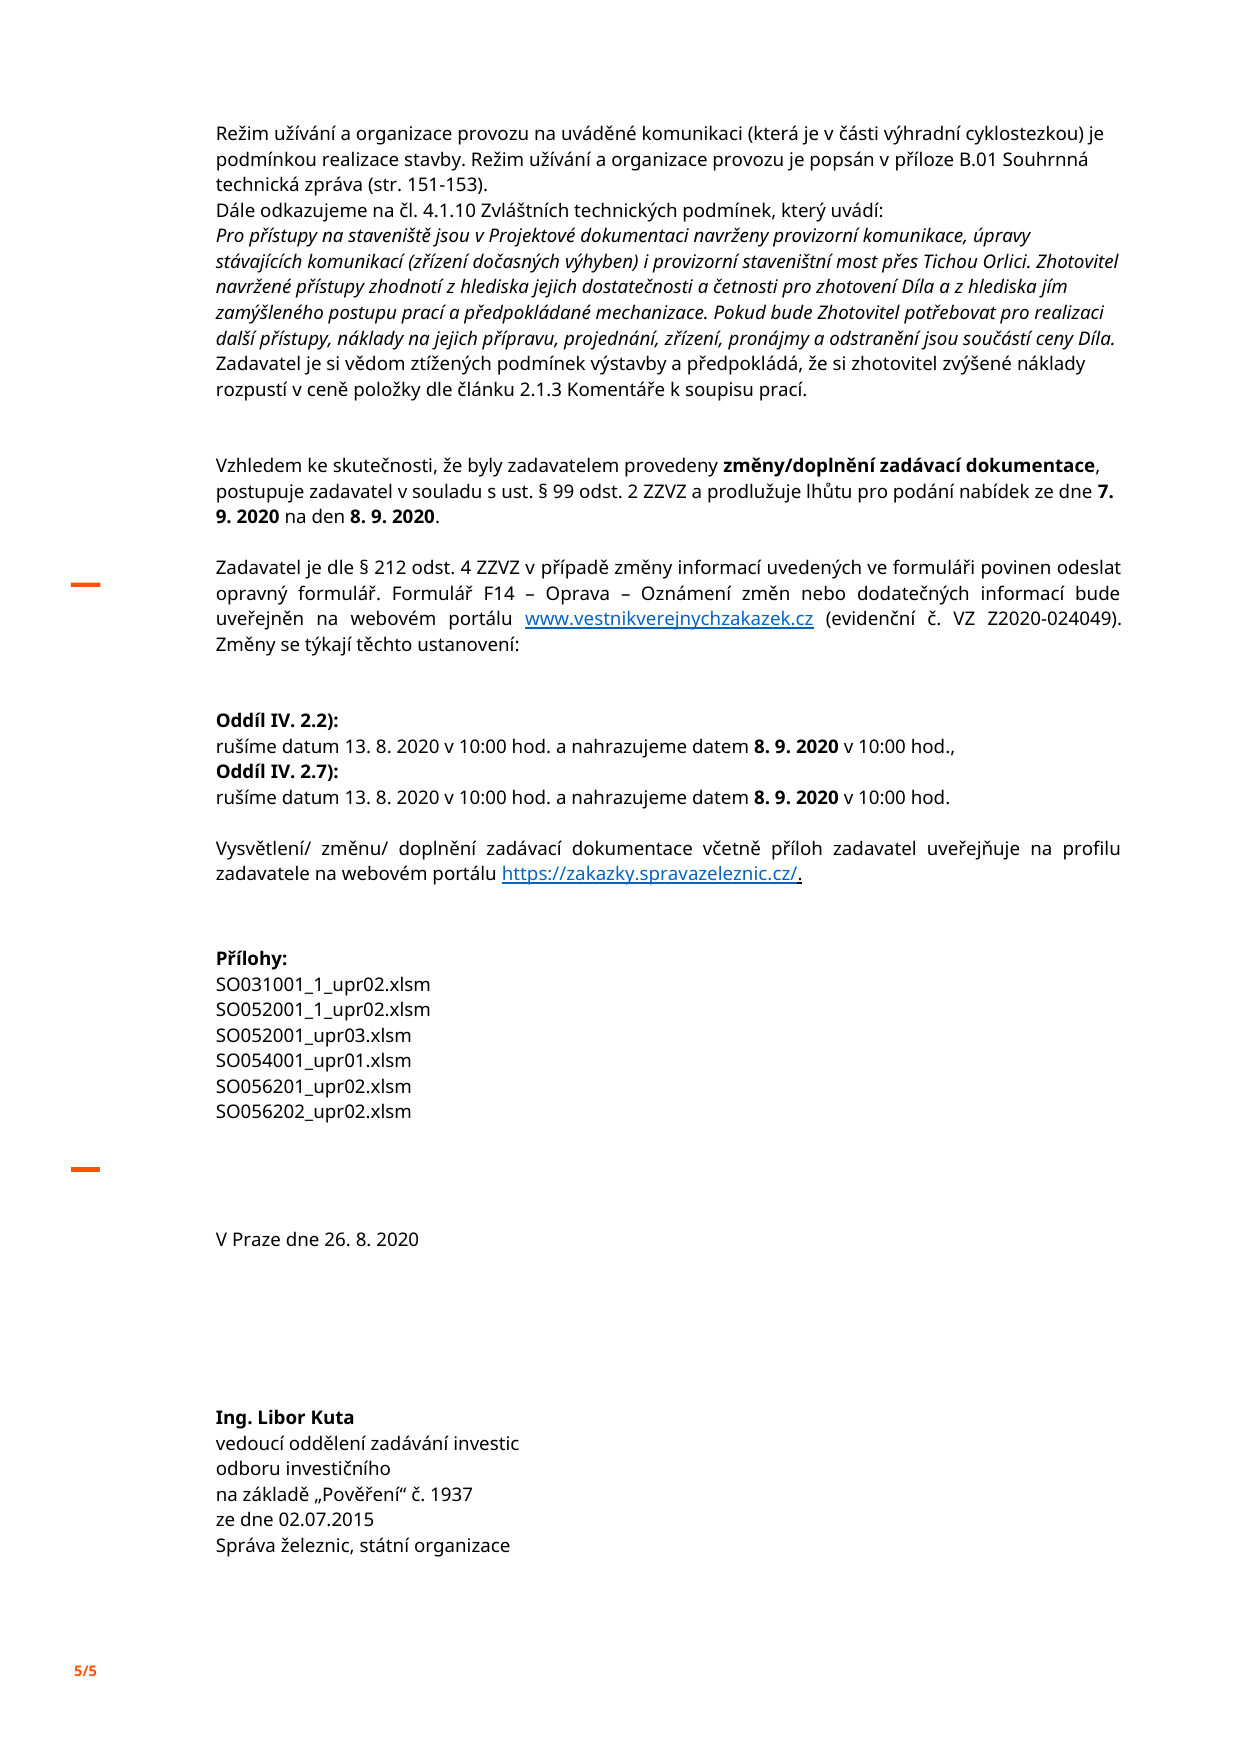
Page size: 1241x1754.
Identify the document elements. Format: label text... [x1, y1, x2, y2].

text SO052001_1_upr02.xlsm [216, 996, 1122, 1022]
text SO054001_upr01.xlsm [216, 1047, 1122, 1073]
text odboru investičního [216, 1456, 1122, 1481]
text Přílohy: [216, 945, 1122, 971]
text Správa železnic, státní organizace [216, 1532, 1122, 1558]
text SO031001_1_upr02.xlsm [216, 971, 1122, 996]
text V Praze dne 26. 8. 2020 [216, 1226, 1122, 1252]
text vedoucí oddělení zadávání investic [216, 1430, 1122, 1456]
text SO056202_upr02.xlsm [216, 1098, 1122, 1124]
text Dále odkazujeme na čl. 4.1.10 Zvláštních technických podmínek, který uvádí: Pro přístupy na staveniště jsou v Projektové dokumentaci navrženy provizorní komunikace, úpravy stávajících komunikací (zřízení dočasných výhyben) i provizorní staveništní most přes Tichou Orlici. Zhotovitel navržené přístupy zhodnotí z hlediska jejich dostatečnosti a četnosti pro zhotovení Díla a z hlediska jím zamýšleného postupu prací a předpokládané mechanizace. Pokud bude Zhotovitel potřebovat pro realizaci další přístupy, náklady na jejich přípravu, projednání, zřízení, pronájmy a odstranění jsou součástí ceny Díla. [216, 197, 1122, 350]
text Vysvětlení/ změnu/ doplnění zadávací dokumentace včetně příloh zadavatel uveřejňuje na profilu zadavatele na webovém portálu https://zakazky.spravazeleznic.cz/. [216, 835, 1122, 886]
text Zadavatel je dle § 212 odst. 4 ZZVZ v případě změny informací uvedených ve formuláři povinen odeslat opravný formulář. Formulář F14 – Oprava – Oznámení změn nebo dodatečných informací bude uveřejněn na webovém portálu www.vestnikverejnychzakazek.cz (evidenční č. VZ Z2020-024049). Změny se týkají těchto ustanovení: [216, 554, 1122, 657]
text SO056201_upr02.xlsm [216, 1073, 1122, 1098]
text rušíme datum 13. 8. 2020 v 10:00 hod. a nahrazujeme datem 8. 9. 2020 v 10:00 hod. [216, 784, 1122, 810]
text Režim užívání a organizace provozu na uváděné komunikaci (která je v části výhradní cyklostezkou) je podmínkou realizace stavby. Režim užívání a organizace provozu je popsán v příloze B.01 Souhrnná technická zpráva (str. 151-153). [216, 121, 1122, 197]
text SO052001_upr03.xlsm [216, 1022, 1122, 1047]
text Ing. Libor Kuta [216, 1405, 1122, 1430]
text Zadavatel je si vědom ztížených podmínek výstavby a předpokládá, že si zhotovitel zvýšené náklady rozpustí v ceně položky dle článku 2.1.3 Komentáře k soupisu prací. [216, 350, 1122, 401]
text na základě „Pověření“ č. 1937 [216, 1481, 1122, 1507]
text ze dne 02.07.2015 [216, 1507, 1122, 1532]
text Oddíl IV. 2.7): [216, 759, 1122, 784]
text Oddíl IV. 2.2): [216, 708, 1122, 733]
text rušíme datum 13. 8. 2020 v 10:00 hod. a nahrazujeme datem 8. 9. 2020 v 10:00 hod., [216, 733, 1122, 759]
text Vzhledem ke skutečnosti, že byly zadavatelem provedeny změny/doplnění zadávací dokumentace, postupuje zadavatel v souladu s ust. § 99 odst. 2 ZZVZ a prodlužuje lhůtu pro podání nabídek ze dne 7. 9. 2020 na den 8. 9. 2020. [216, 452, 1122, 529]
